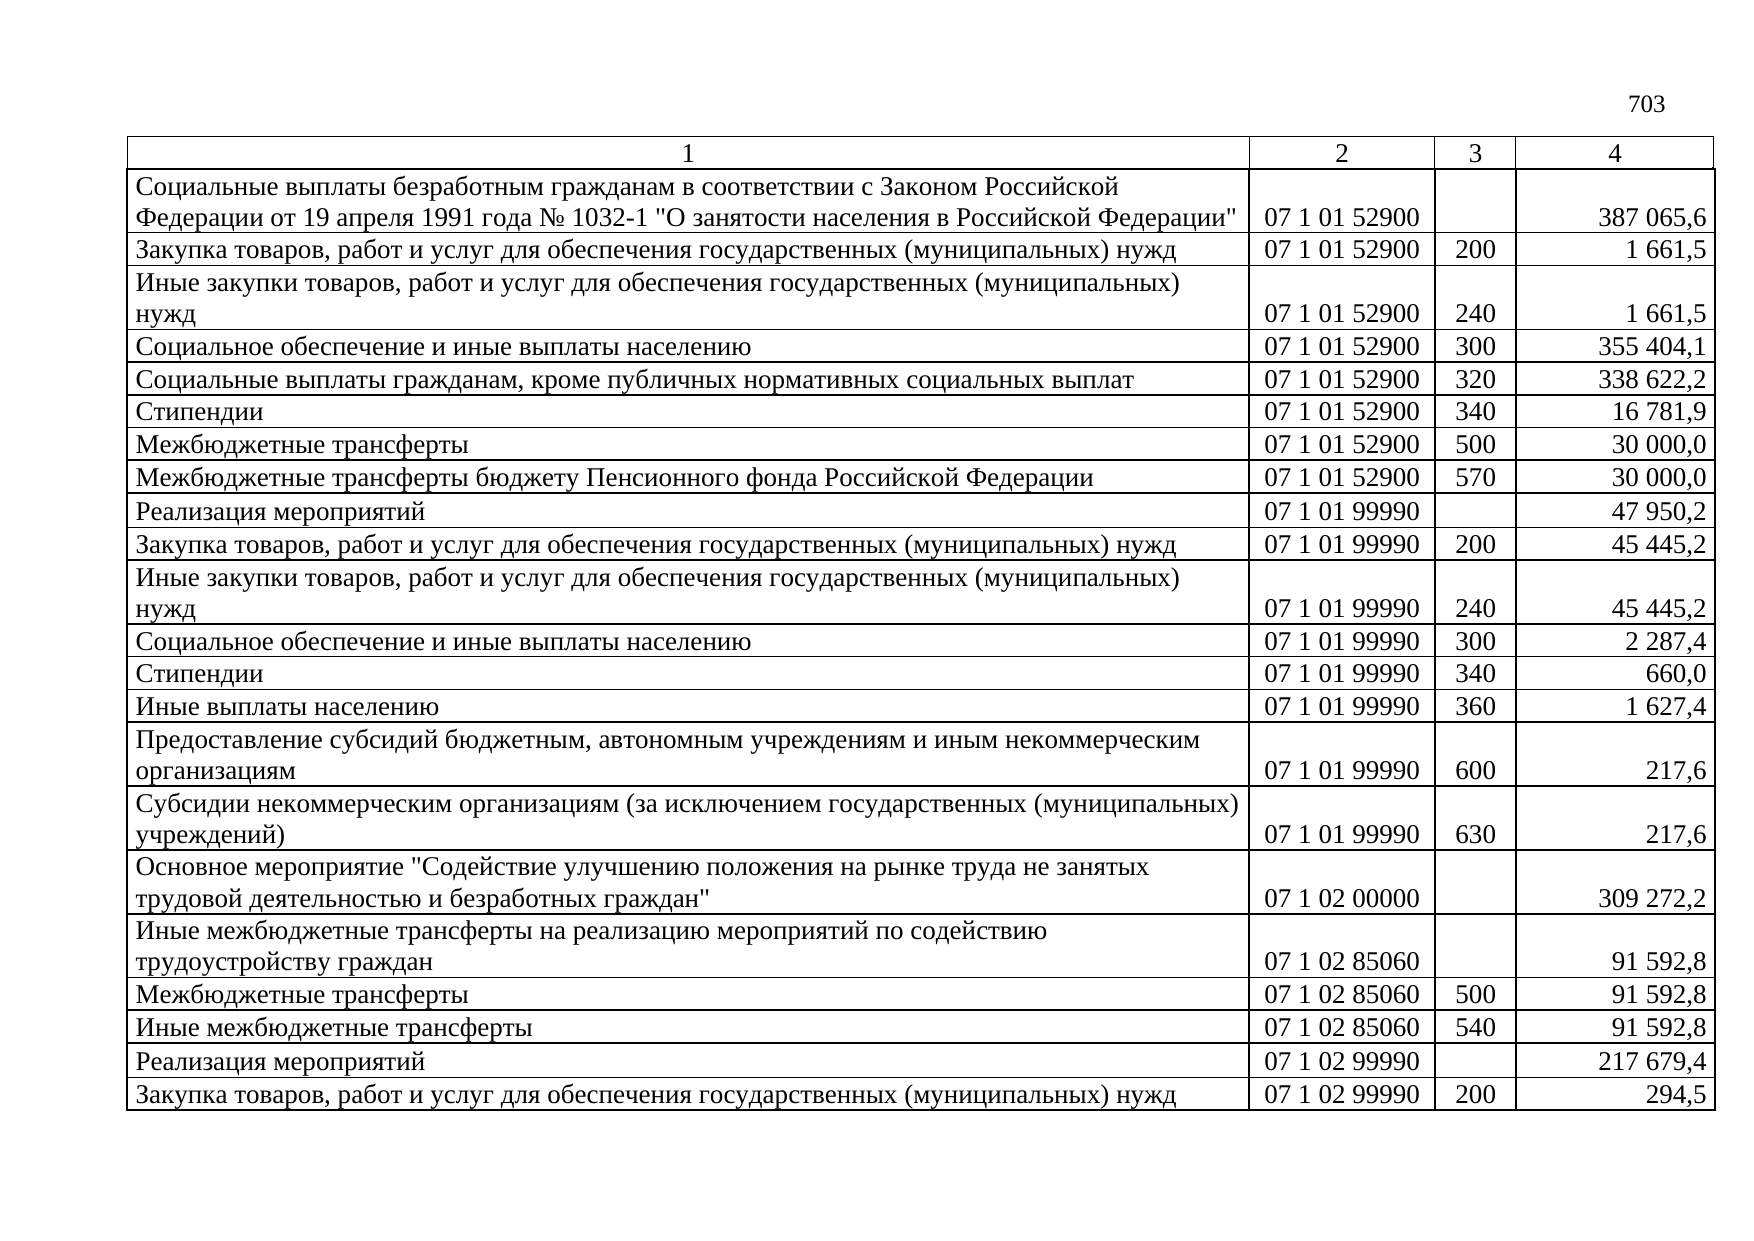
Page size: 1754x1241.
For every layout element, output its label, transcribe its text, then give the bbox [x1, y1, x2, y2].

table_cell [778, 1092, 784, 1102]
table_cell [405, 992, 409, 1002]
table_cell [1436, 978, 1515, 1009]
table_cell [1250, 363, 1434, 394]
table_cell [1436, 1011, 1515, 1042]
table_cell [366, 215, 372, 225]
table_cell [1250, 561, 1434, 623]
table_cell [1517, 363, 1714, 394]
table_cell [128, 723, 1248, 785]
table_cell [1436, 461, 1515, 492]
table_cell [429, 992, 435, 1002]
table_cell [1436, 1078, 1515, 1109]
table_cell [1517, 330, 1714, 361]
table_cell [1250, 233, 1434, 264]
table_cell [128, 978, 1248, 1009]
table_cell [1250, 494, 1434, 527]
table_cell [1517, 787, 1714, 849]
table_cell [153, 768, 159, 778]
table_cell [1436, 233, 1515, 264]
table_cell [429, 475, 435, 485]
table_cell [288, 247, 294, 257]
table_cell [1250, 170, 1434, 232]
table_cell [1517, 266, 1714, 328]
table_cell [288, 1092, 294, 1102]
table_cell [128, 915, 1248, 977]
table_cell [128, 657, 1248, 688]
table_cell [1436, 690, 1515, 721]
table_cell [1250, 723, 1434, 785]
table_header 4 [1516, 137, 1713, 168]
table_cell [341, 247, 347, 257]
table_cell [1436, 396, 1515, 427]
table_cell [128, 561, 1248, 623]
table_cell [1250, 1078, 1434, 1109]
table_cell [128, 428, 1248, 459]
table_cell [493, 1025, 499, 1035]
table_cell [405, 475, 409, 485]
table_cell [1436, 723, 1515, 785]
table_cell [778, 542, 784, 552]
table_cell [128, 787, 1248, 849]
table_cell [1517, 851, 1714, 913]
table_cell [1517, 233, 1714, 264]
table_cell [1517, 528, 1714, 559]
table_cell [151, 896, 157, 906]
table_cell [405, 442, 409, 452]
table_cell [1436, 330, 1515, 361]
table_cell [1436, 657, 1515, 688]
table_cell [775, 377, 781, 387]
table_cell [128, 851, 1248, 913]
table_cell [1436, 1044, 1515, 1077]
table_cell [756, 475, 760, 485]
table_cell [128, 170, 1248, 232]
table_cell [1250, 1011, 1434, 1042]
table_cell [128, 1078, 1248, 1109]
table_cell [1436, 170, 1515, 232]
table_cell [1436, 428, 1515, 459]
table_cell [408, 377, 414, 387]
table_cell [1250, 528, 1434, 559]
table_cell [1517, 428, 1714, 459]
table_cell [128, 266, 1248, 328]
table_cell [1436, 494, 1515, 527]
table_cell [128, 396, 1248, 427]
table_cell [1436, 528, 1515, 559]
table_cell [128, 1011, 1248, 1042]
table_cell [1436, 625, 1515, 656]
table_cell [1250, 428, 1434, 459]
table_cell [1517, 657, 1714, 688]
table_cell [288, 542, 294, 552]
table_header 3 [1435, 137, 1515, 168]
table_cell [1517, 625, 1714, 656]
table_header 1 [128, 137, 1249, 168]
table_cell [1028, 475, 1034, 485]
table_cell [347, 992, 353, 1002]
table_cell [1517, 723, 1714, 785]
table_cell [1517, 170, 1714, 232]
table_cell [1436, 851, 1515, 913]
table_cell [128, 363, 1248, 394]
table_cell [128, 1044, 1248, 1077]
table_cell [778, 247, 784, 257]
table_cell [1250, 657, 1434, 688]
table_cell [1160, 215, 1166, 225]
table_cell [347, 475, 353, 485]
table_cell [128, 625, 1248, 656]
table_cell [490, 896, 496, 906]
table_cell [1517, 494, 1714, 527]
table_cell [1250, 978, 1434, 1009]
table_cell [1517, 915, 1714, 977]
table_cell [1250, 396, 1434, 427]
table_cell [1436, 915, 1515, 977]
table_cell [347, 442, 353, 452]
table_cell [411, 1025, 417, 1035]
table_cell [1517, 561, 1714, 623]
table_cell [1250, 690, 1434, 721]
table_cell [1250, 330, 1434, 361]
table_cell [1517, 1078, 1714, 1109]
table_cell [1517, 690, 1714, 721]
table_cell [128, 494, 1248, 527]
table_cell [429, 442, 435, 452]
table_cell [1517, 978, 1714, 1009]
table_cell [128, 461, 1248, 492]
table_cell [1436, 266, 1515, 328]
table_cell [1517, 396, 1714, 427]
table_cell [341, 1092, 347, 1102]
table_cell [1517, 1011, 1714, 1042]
table_header 2 [1250, 137, 1434, 168]
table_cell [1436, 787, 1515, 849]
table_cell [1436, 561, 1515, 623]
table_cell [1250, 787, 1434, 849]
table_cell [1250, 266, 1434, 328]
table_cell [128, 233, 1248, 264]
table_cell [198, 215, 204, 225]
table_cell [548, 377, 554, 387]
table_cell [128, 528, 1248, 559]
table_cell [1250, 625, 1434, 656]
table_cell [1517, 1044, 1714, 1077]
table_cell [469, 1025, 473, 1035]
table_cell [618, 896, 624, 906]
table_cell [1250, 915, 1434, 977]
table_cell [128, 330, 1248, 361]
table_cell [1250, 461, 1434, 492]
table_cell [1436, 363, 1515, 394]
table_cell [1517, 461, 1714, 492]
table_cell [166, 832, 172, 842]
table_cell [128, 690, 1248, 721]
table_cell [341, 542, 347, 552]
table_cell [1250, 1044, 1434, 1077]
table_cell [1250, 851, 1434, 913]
